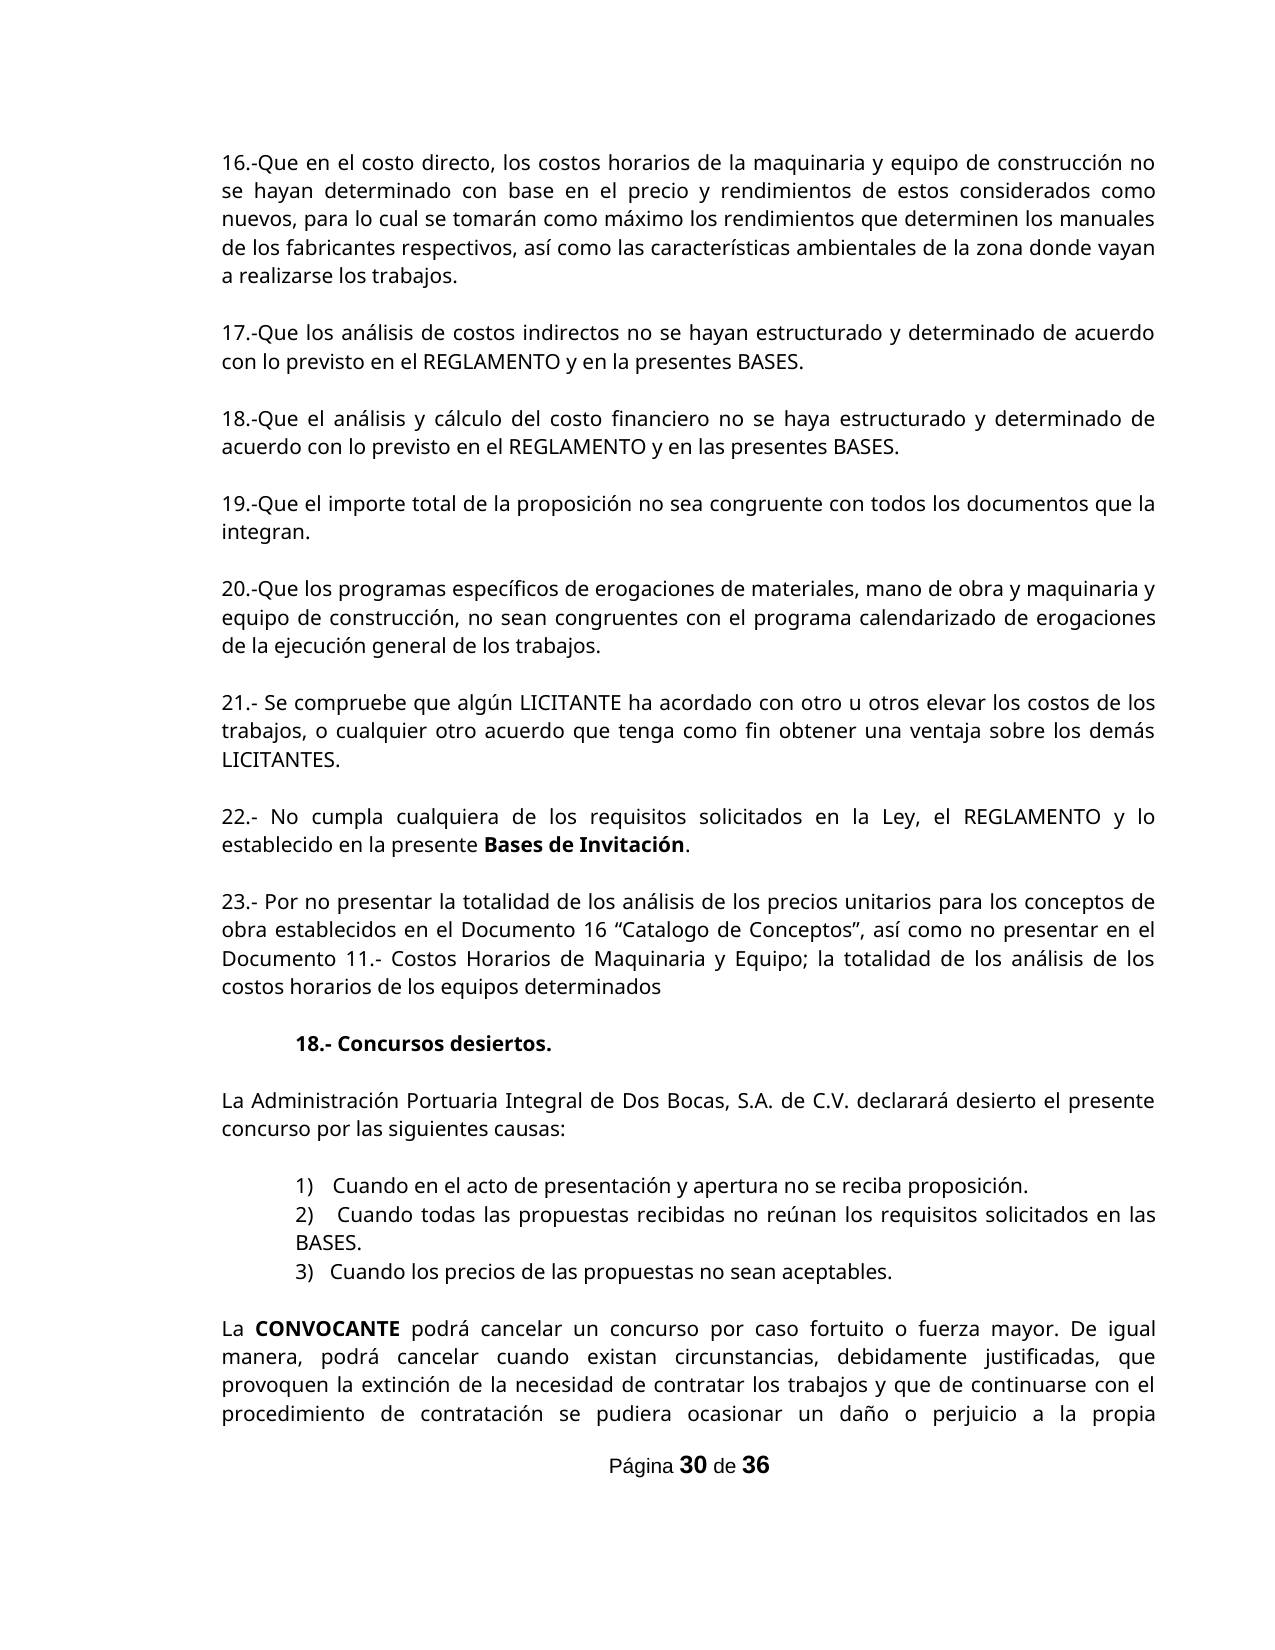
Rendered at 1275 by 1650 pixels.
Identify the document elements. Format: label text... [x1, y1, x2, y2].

text 19.-Que el importe total de la proposición no sea congruente con todos los documentos que la integran. [221, 489, 1157, 546]
text 21.- Se compruebe que algún LICITANTE ha acordado con otro u otros elevar los costos de los trabajos, o cualquier otro acuerdo que tenga como fin obtener una ventaja sobre los demás LICITANTES. [221, 688, 1157, 773]
text 20.-Que los programas específicos de erogaciones de materiales, mano de obra y maquinaria y equipo de construcción, no sean congruentes con el programa calendarizado de erogaciones de la ejecución general de los trabajos. [221, 574, 1157, 659]
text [221, 1314, 1157, 1427]
list Cuando en el acto de presentación y apertura no se reciba proposición. [295, 1171, 1157, 1200]
text 2) Cuando todas las propuestas recibidas no reúnan los requisitos solicitados en las BASES. [295, 1200, 1157, 1257]
text 18.- Concursos desiertos. [221, 1029, 1157, 1058]
text 16.-Que en el costo directo, los costos horarios de la maquinaria y equipo de construcción no se hayan determinado con base en el precio y rendimientos de estos considerados como nuevos, para lo cual se tomarán como máximo los rendimientos que determinen los manuales de los fabricantes respectivos, así como las características ambientales de la zona donde vayan a realizarse los trabajos. [221, 148, 1157, 290]
text 22.- No cumpla cualquiera de los requisitos solicitados en la Ley, el REGLAMENTO y lo establecido en la presente Bases de Invitación. [221, 802, 1157, 859]
text 3) Cuando los precios de las propuestas no sean aceptables. [221, 1257, 1157, 1285]
text 18.-Que el análisis y cálculo del costo financiero no se haya estructurado y determinado de acuerdo con lo previsto en el REGLAMENTO y en las presentes BASES. [221, 404, 1157, 461]
text La Administración Portuaria Integral de Dos Bocas, S.A. de C.V. declarará desierto el presente concurso por las siguientes causas: [221, 1086, 1157, 1143]
text 23.- Por no presentar la totalidad de los análisis de los precios unitarios para los conceptos de obra establecidos en el Documento 16 “Catalogo de Conceptos”, así como no presentar en el Documento 11.- Costos Horarios de Maquinaria y Equipo; la totalidad de los análisis de los costos horarios de los equipos determinados [221, 887, 1157, 1001]
text 17.-Que los análisis de costos indirectos no se hayan estructurado y determinado de acuerdo con lo previsto en el REGLAMENTO y en la presentes BASES. [221, 318, 1157, 375]
